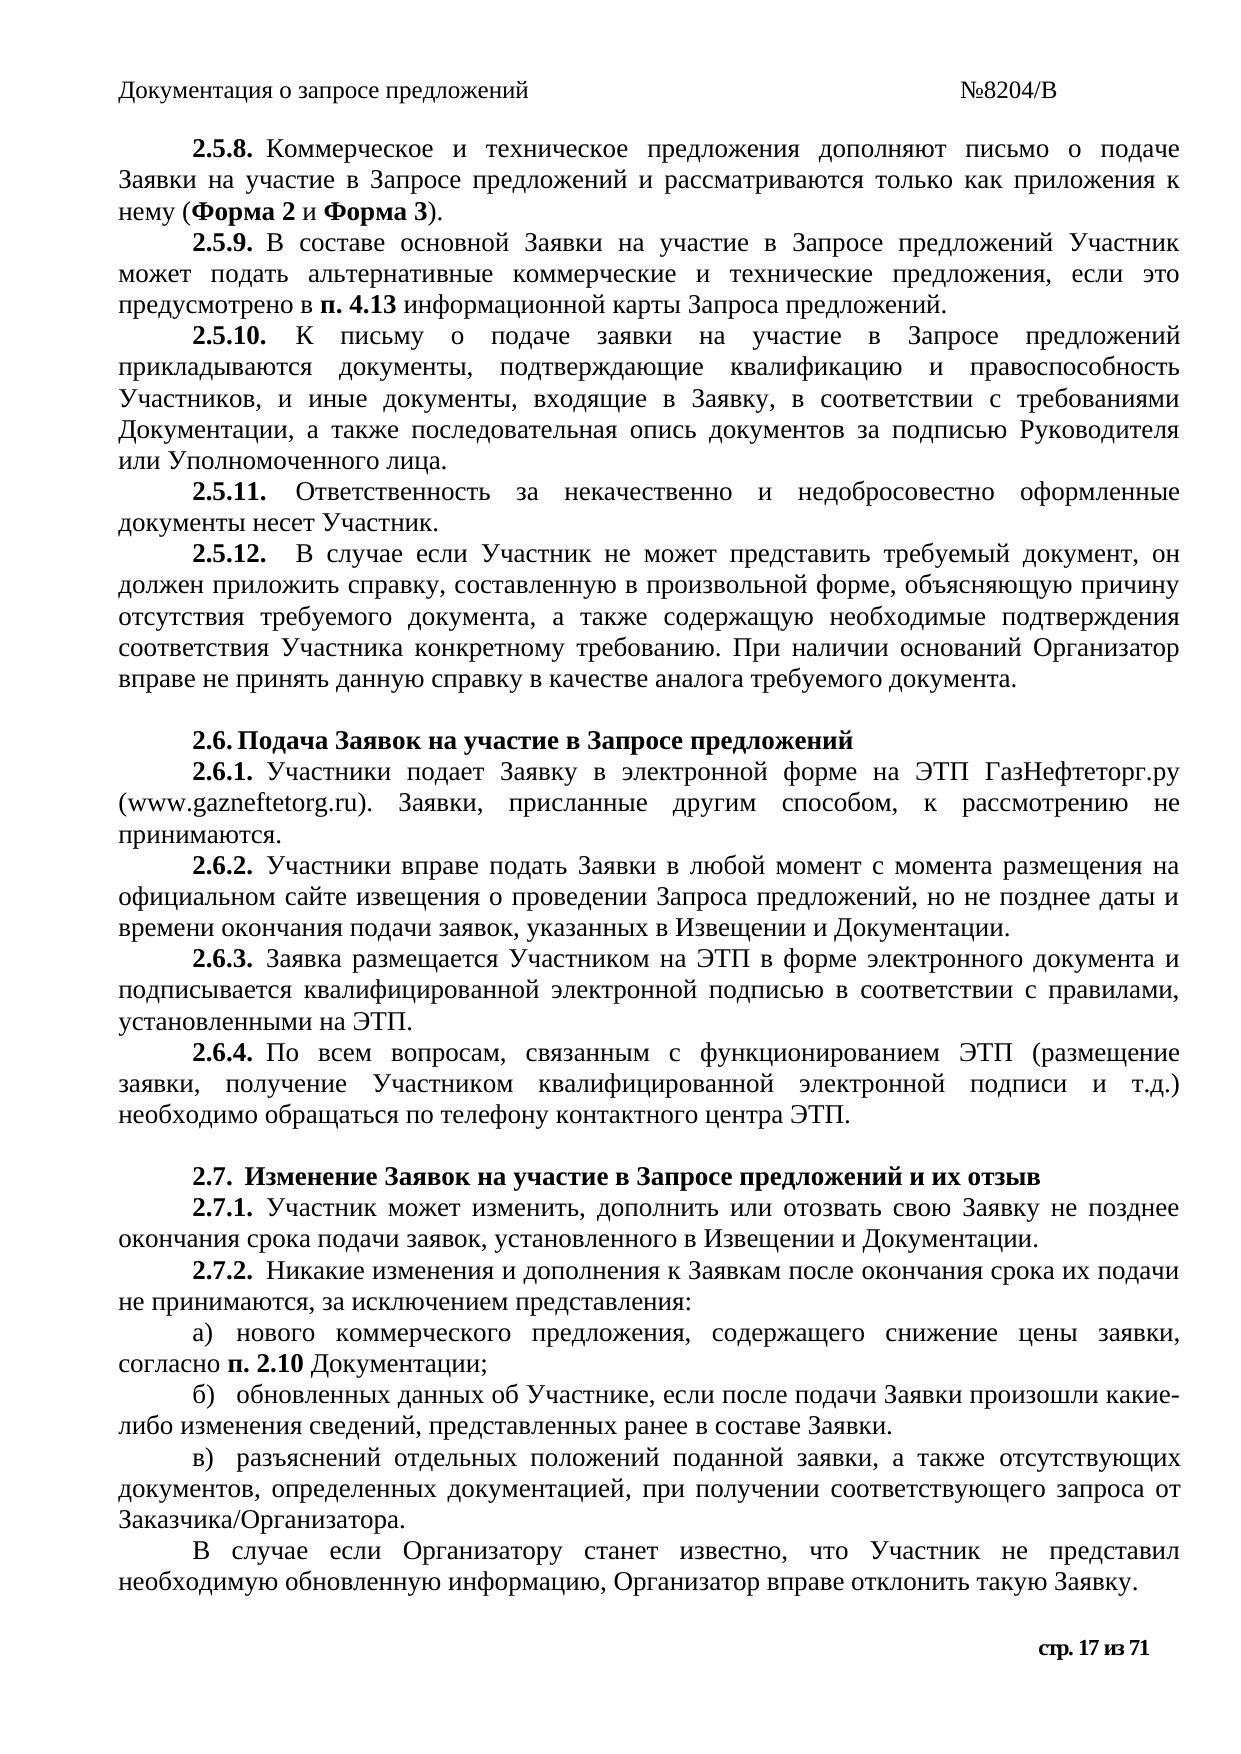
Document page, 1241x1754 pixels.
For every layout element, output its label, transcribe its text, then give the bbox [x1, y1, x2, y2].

list разъяснений отдельных положений поданной заявки, а также отсутствующих документов, определенных документацией, при получении соответствующего запроса от Заказчика/Организатора. [118, 1441, 1181, 1534]
list Участники подает Заявку в электронной форме на ЭТП ГазНефтеторг.ру (www.gazneftetorg.ru). Заявки, присланные другим способом, к рассмотрению не принимаются. [118, 755, 1181, 849]
subtitle Изменение Заявок на участие в Запросе предложений и их отзыв [118, 1160, 1181, 1191]
list К письму о подаче заявки на участие в Запросе предложений прикладываются документы, подтверждающие квалификацию и правоспособность Участников, и иные документы, входящие в Заявку, в соответствии с требованиями Документации, а также последовательная опись документов за подписью Руководителя или Уполномоченного лица. [118, 319, 1181, 475]
list нового коммерческого предложения, содержащего снижение цены заявки, согласно п. 2.10 Документации; [118, 1316, 1181, 1378]
list Коммерческое и техническое предложения дополняют письмо о подаче Заявки на участие в Запросе предложений и рассматриваются только как приложения к нему (Форма 2 и Форма 3). [118, 132, 1181, 226]
list В случае если Участник не может представить требуемый документ, он должен приложить справку, составленную в произвольной форме, объясняющую причину отсутствия требуемого документа, а также содержащую необходимые подтверждения соответствия Участника конкретному требованию. При наличии оснований Организатор вправе не принять данную справку в качестве аналога требуемого документа. [118, 537, 1181, 693]
list По всем вопросам, связанным с функционированием ЭТП (размещение заявки, получение Участником квалифицированной электронной подписи и т.д.) необходимо обращаться по телефону контактного центра ЭТП. [118, 1036, 1181, 1129]
list Участник может изменить, дополнить или отозвать свою Заявку не позднее окончания срока подачи заявок, установленного в Извещении и Документации. [118, 1191, 1181, 1254]
list обновленных данных об Участнике, если после подачи Заявки произошли какие-либо изменения сведений, представленных ранее в составе Заявки. [118, 1378, 1181, 1441]
list Участники вправе подать Заявки в любой момент с момента размещения на официальном сайте извещения о проведении Запроса предложений, но не позднее даты и времени окончания подачи заявок, указанных в Извещении и Документации. [118, 849, 1181, 942]
list Заявка размещается Участником на ЭТП в форме электронного документа и подписывается квалифицированной электронной подписью в соответствии с правилами, установленными на ЭТП. [118, 942, 1181, 1036]
subtitle Подача Заявок на участие в Запросе предложений [118, 724, 1181, 755]
list Никакие изменения и дополнения к Заявкам после окончания срока их подачи не принимаются, за исключением представления: [118, 1254, 1181, 1316]
list Ответственность за некачественно и недобросовестно оформленные документы несет Участник. [118, 475, 1181, 537]
text В случае если Организатору станет известно, что Участник не представил необходимую обновленную информацию, Организатор вправе отклонить такую Заявку. [118, 1534, 1181, 1596]
list В составе основной Заявки на участие в Запросе предложений Участник может подать альтернативные коммерческие и технические предложения, если это предусмотрено в п. 4.13 информационной карты Запроса предложений. [118, 226, 1181, 319]
